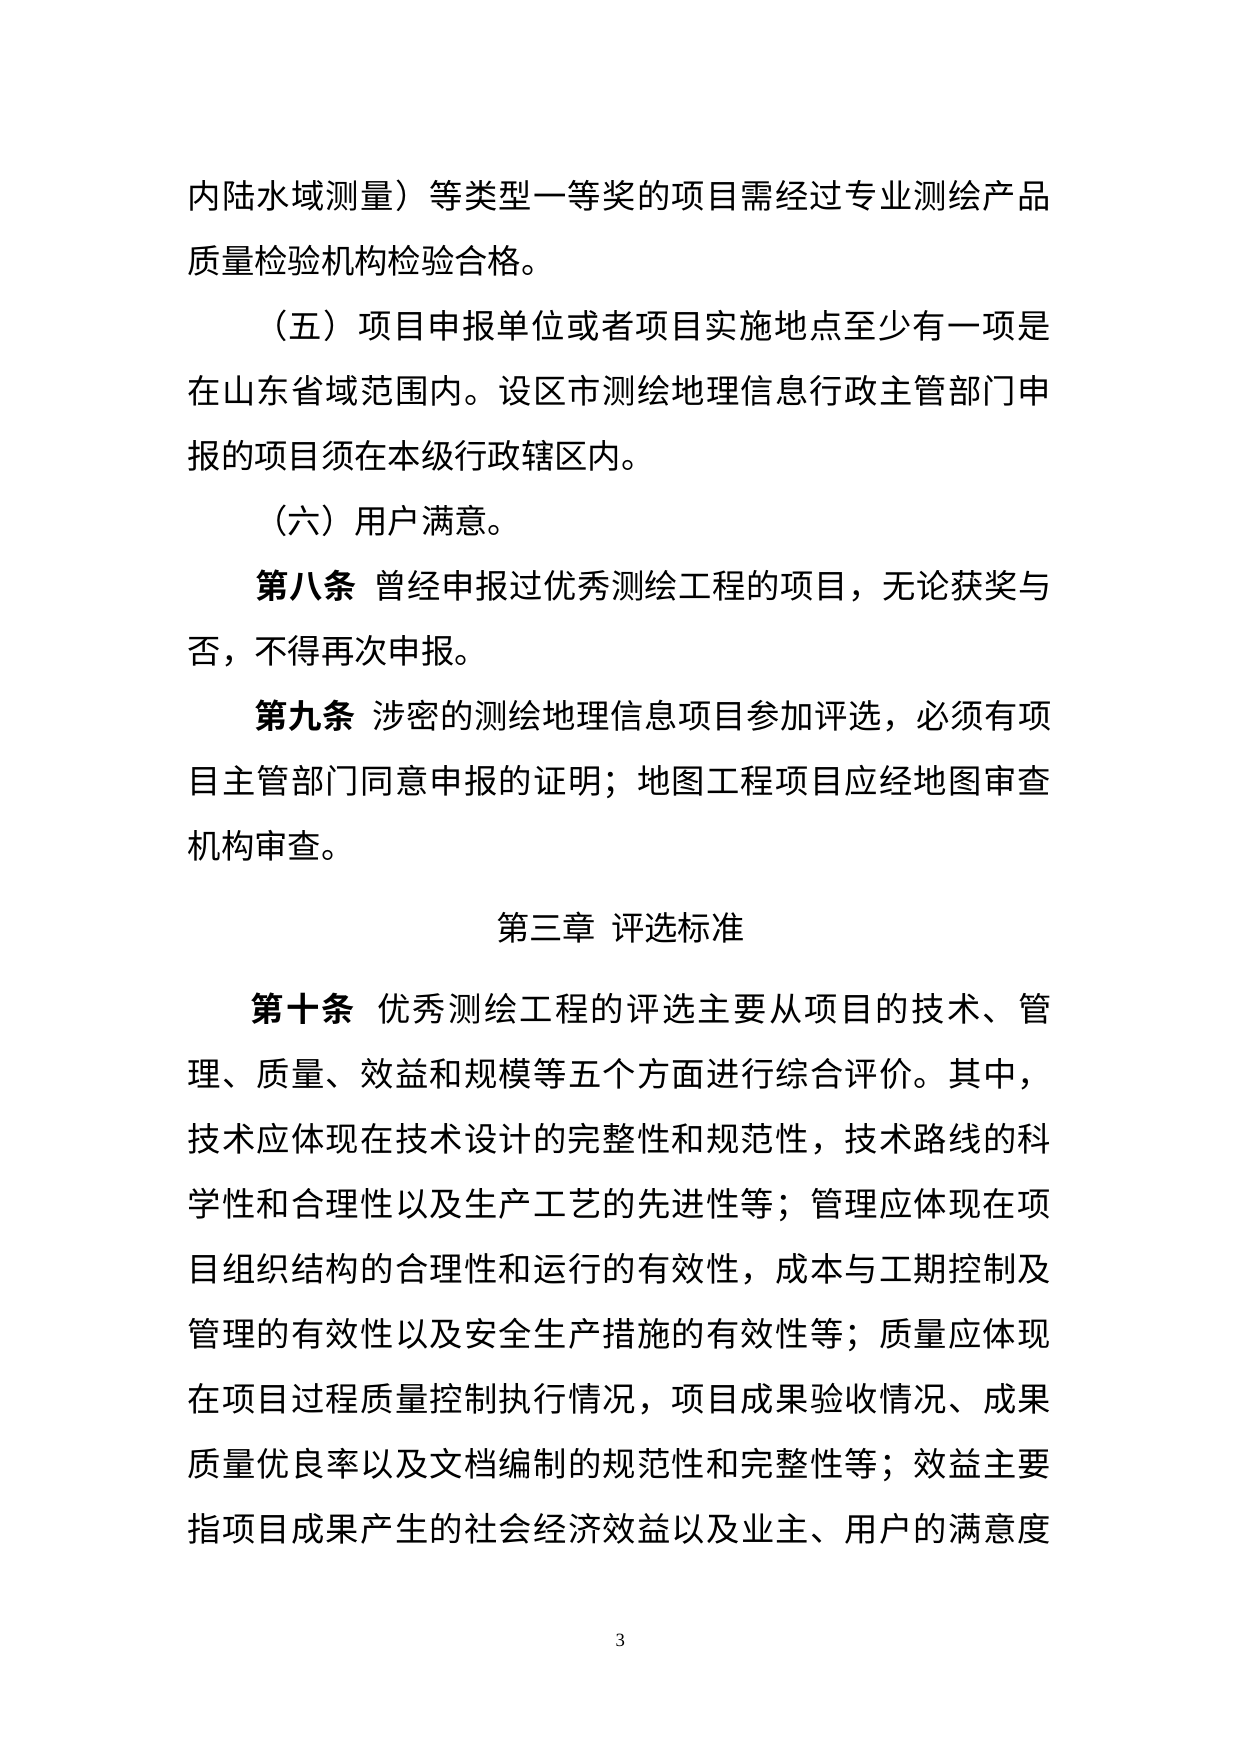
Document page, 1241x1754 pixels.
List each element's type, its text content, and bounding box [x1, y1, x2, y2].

text 第八条 曾经申报过优秀测绘工程的项目，无论获奖与否，不得再次申报。 [187, 552, 1053, 682]
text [187, 974, 1053, 1559]
text （五）项目申报单位或者项目实施地点至少有一项是在山东省域范围内。设区市测绘地理信息行政主管部门申报的项目须在本级行政辖区内。 [187, 292, 1053, 487]
text （六）用户满意。 [187, 487, 1053, 552]
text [187, 162, 1053, 292]
text 第三章 评选标准 [187, 893, 1053, 958]
text 第九条 涉密的测绘地理信息项目参加评选，必须有项目主管部门同意申报的证明；地图工程项目应经地图审查机构审查。 [187, 682, 1053, 877]
